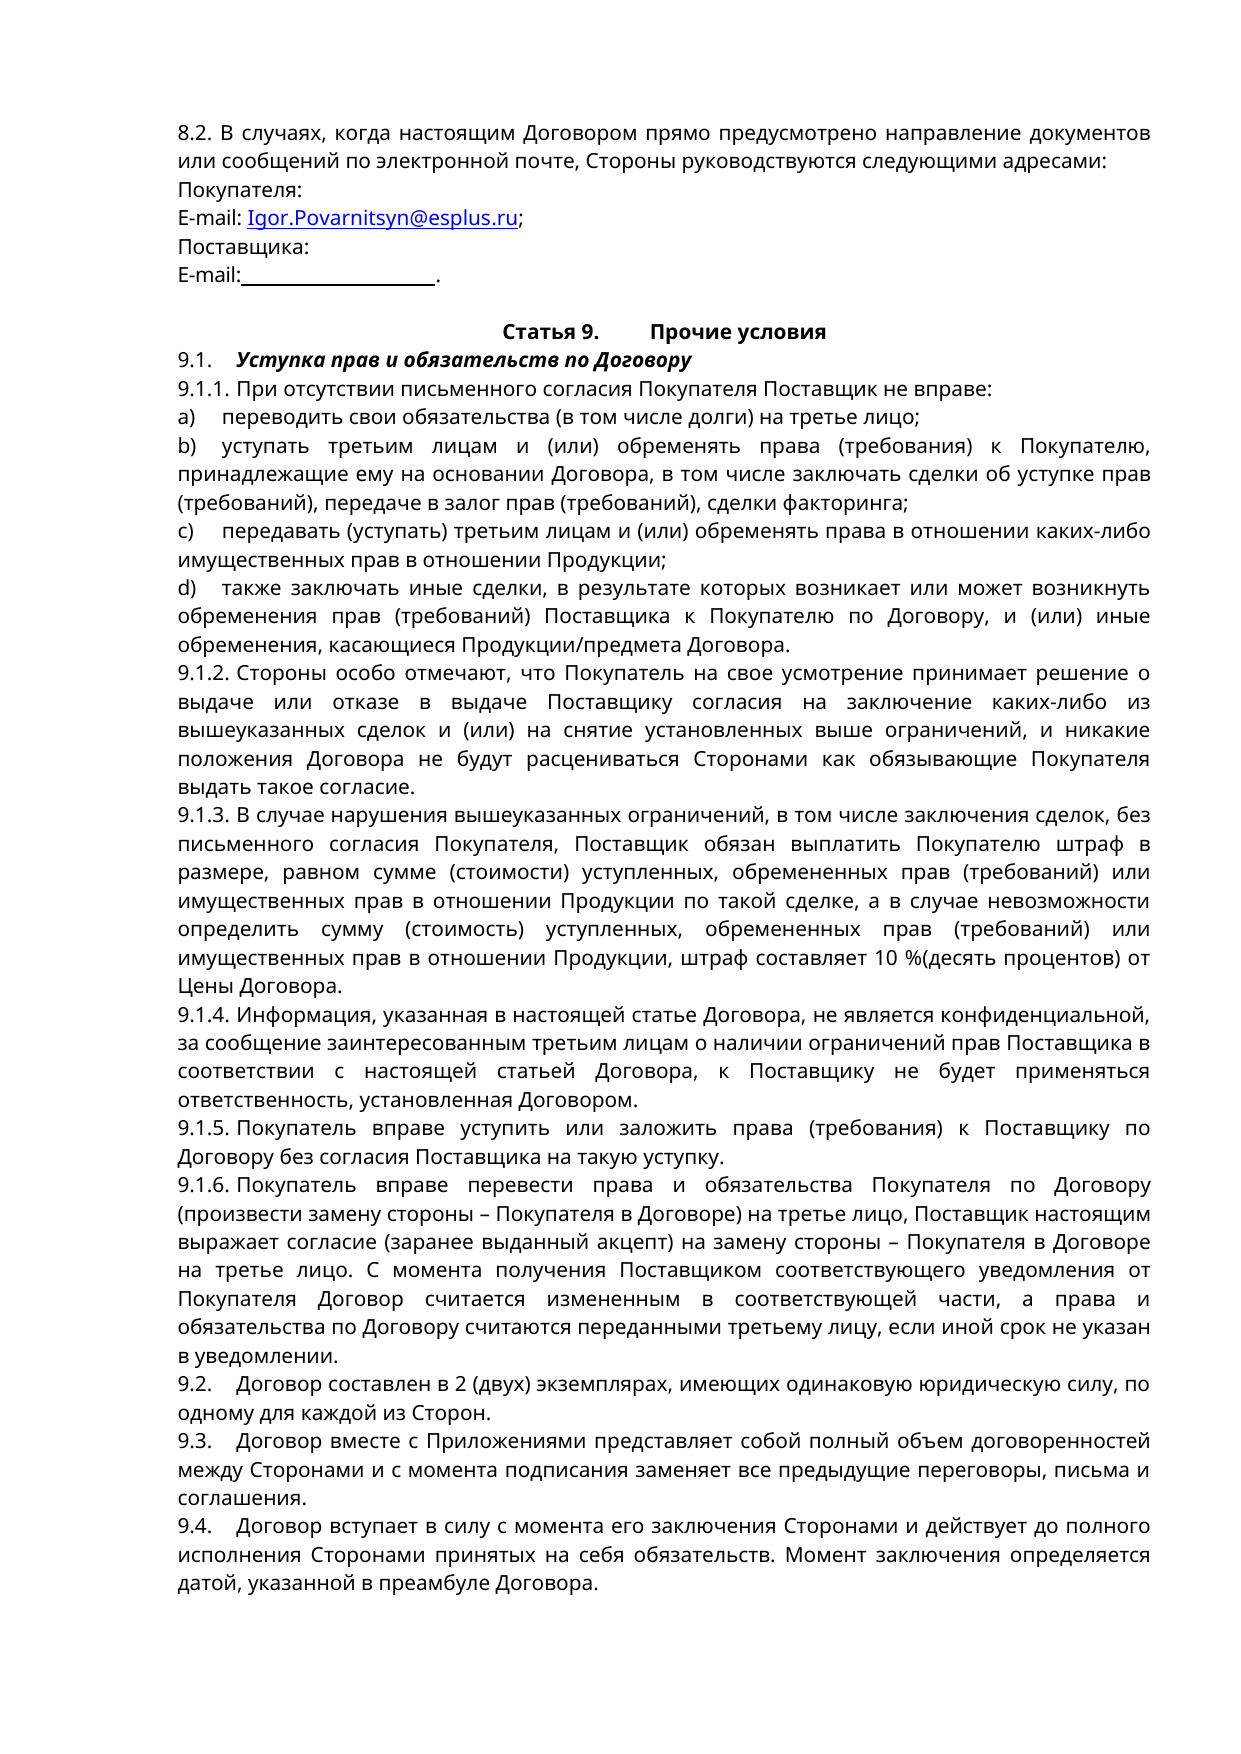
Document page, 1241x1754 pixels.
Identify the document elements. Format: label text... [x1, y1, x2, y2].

list передавать (уступать) третьим лицам и (или) обременять права в отношении каких-либо имущественных прав в отношении Продукции; [177, 516, 1152, 573]
list Договор составлен в 2 (двух) экземплярах, имеющих одинаковую юридическую силу, по одному для каждой из Сторон. [177, 1369, 1152, 1426]
list Поставщика: [177, 232, 1152, 260]
list При отсутствии письменного согласия Покупателя Поставщик не вправе: [177, 374, 1152, 402]
list Прочие условия [177, 317, 1152, 346]
list Покупатель вправе уступить или заложить права (требования) к Поставщику по Договору без согласия Поставщика на такую уступку. [177, 1113, 1152, 1170]
list Договор вместе с Приложениями представляет собой полный объем договоренностей между Сторонами и с момента подписания заменяет все предыдущие переговоры, письма и соглашения. [177, 1426, 1152, 1512]
list Уступка прав и обязательств по Договору [177, 346, 1152, 374]
list E-mail: Igor.Povarnitsyn@esplus.ru; [177, 203, 1152, 232]
list Покупатель вправе перевести права и обязательства Покупателя по Договору (произвести замену стороны – Покупателя в Договоре) на третье лицо, Поставщик настоящим выражает согласие (заранее выданный акцепт) на замену стороны – Покупателя в Договоре на третье лицо. С момента получения Поставщиком соответствующего уведомления от Покупателя Договор считается измененным в соответствующей части, а права и обязательства по Договору считаются переданными третьему лицу, если иной срок не указан в уведомлении. [177, 1170, 1152, 1369]
list Покупателя: [177, 175, 1152, 203]
list Стороны особо отмечают, что Покупатель на свое усмотрение принимает решение о выдаче или отказе в выдаче Поставщику согласия на заключение каких-либо из вышеуказанных сделок и (или) на снятие установленных выше ограничений, и никакие положения Договора не будут расцениваться Сторонами как обязывающие Покупателя выдать такое согласие. [177, 658, 1152, 801]
list Договор вступает в силу с момента его заключения Сторонами и действует до полного исполнения Сторонами принятых на себя обязательств. Момент заключения определяется датой, указанной в преамбуле Договора. [177, 1512, 1152, 1597]
list 8.2. В случаях, когда настоящим Договором прямо предусмотрено направление документов или сообщений по электронной почте, Стороны руководствуются следующими адресами: [177, 118, 1152, 175]
list Информация, указанная в настоящей статье Договора, не является конфиденциальной, за сообщение заинтересованным третьим лицам о наличии ограничений прав Поставщика в соответствии с настоящей статьей Договора, к Поставщику не будет применяться ответственность, установленная Договором. [177, 1000, 1152, 1113]
list также заключать иные сделки, в результате которых возникает или может возникнуть обременения прав (требований) Поставщика к Покупателю по Договору, и (или) иные обременения, касающиеся Продукции/предмета Договора. [177, 573, 1152, 658]
list В случае нарушения вышеуказанных ограничений, в том числе заключения сделок, без письменного согласия Покупателя, Поставщик обязан выплатить Покупателю штраф в размере, равном сумме (стоимости) уступленных, обремененных прав (требований) или имущественных прав в отношении Продукции по такой сделке, а в случае невозможности определить сумму (стоимость) уступленных, обремененных прав (требований) или имущественных прав в отношении Продукции, штраф составляет 10 %(десять процентов) от Цены Договора. [177, 801, 1152, 1000]
list уступать третьим лицам и (или) обременять права (требования) к Покупателю, принадлежащие ему на основании Договора, в том числе заключать сделки об уступке прав (требований), передаче в залог прав (требований), сделки факторинга; [177, 431, 1152, 516]
list переводить свои обязательства (в том числе долги) на третье лицо; [177, 402, 1152, 431]
list E-mail: . [177, 260, 1152, 289]
